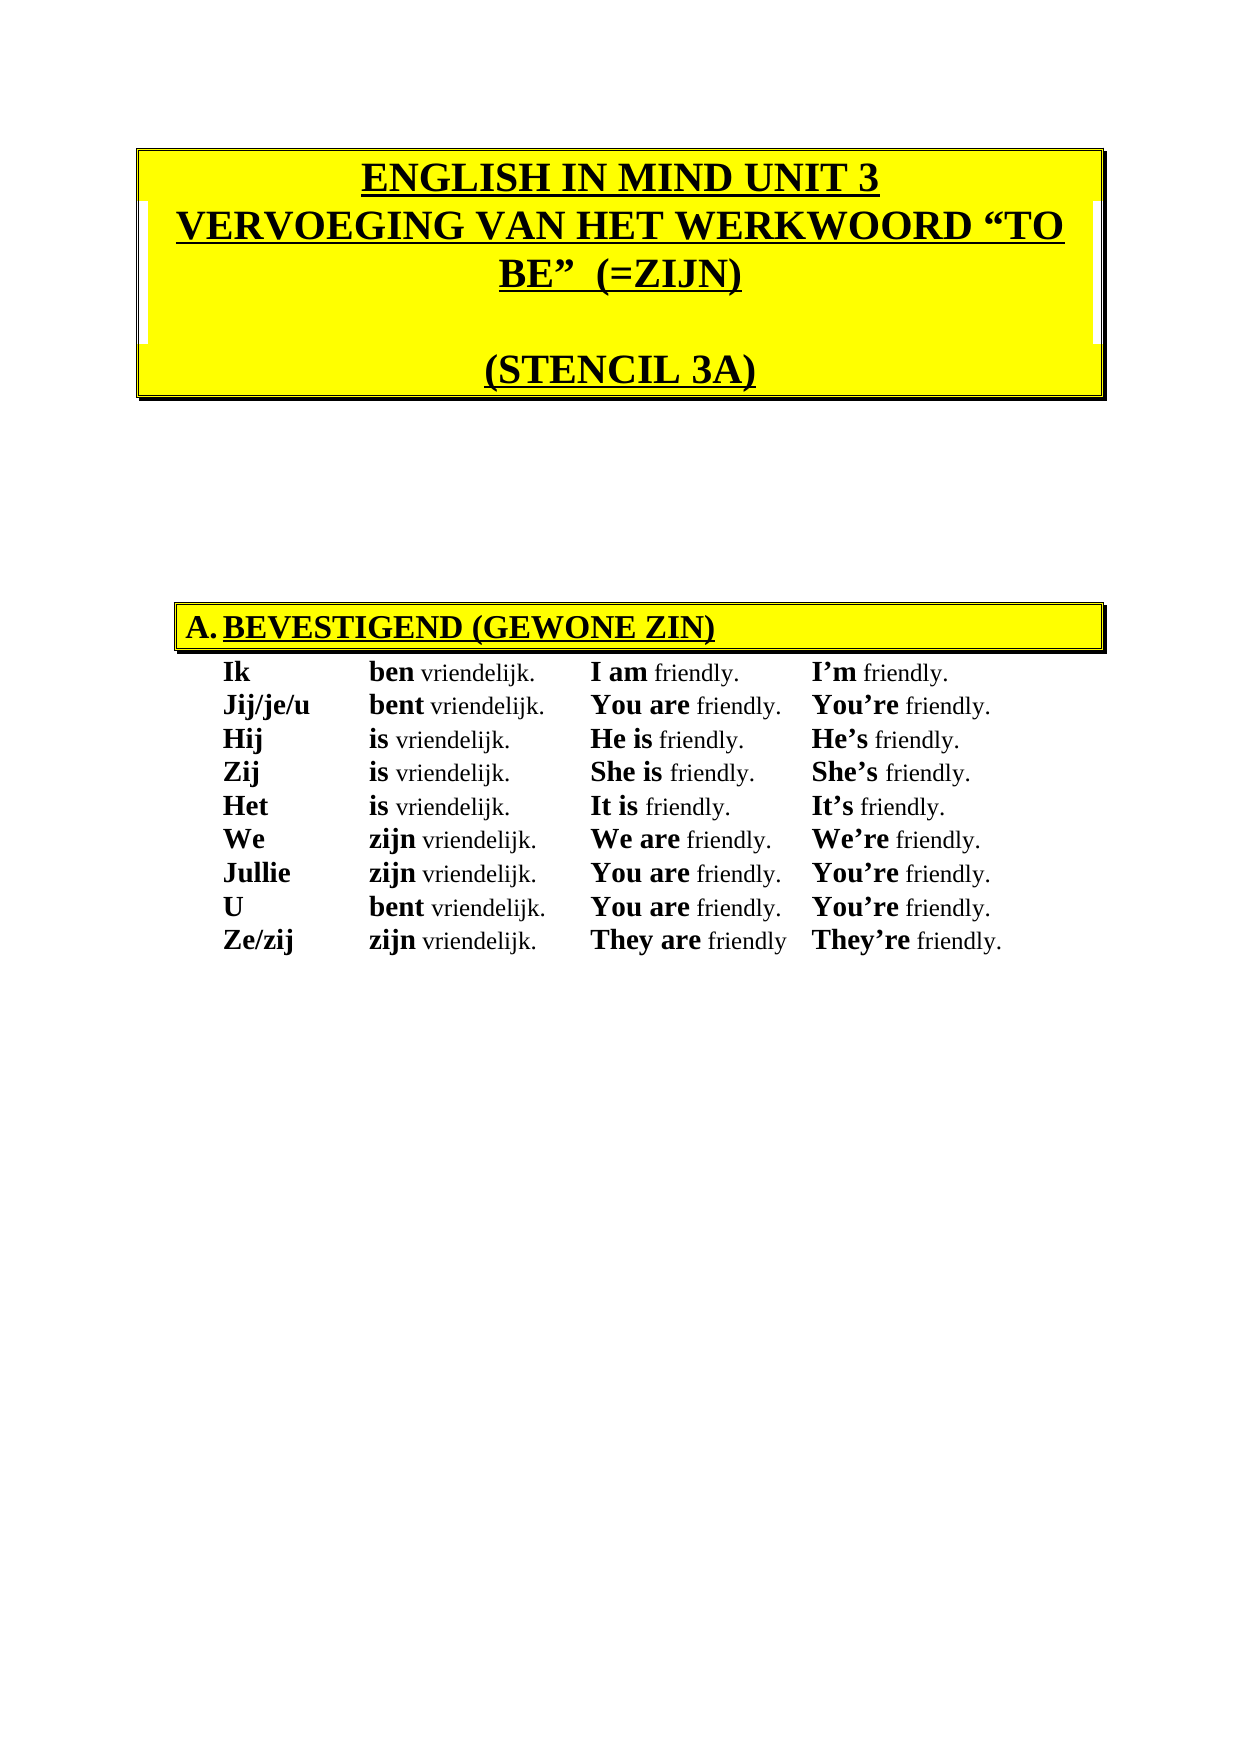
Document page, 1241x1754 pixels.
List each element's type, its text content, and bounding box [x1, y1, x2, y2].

text Ik ben vriendelijk. I am friendly. I’m friendly. [223, 654, 1093, 687]
text (STENCIL 3A) [139, 339, 1101, 395]
text U bent vriendelijk. You are friendly. You’re friendly. [223, 889, 1093, 922]
text Ze/zij zijn vriendelijk. They are friendly They’re friendly. [223, 922, 1093, 956]
text We zijn vriendelijk. We are friendly. We’re friendly. [223, 822, 1093, 855]
text Hij is vriendelijk. He is friendly. He’s friendly. [223, 721, 1093, 754]
text ENGLISH IN MIND UNIT 3 [139, 151, 1101, 201]
text Jullie zijn vriendelijk. You are friendly. You’re friendly. [223, 855, 1093, 889]
text VERVOEGING VAN HET WERKWOORD “TO BE” (=ZIJN) [148, 201, 1093, 297]
list BEVESTIGEND (GEWONE ZIN) [177, 605, 1101, 648]
text Zij is vriendelijk. She is friendly. She’s friendly. [223, 754, 1093, 788]
text Het is vriendelijk. It is friendly. It’s friendly. [223, 788, 1093, 822]
text Jij/je/u bent vriendelijk. You are friendly. You’re friendly. [223, 687, 1093, 721]
